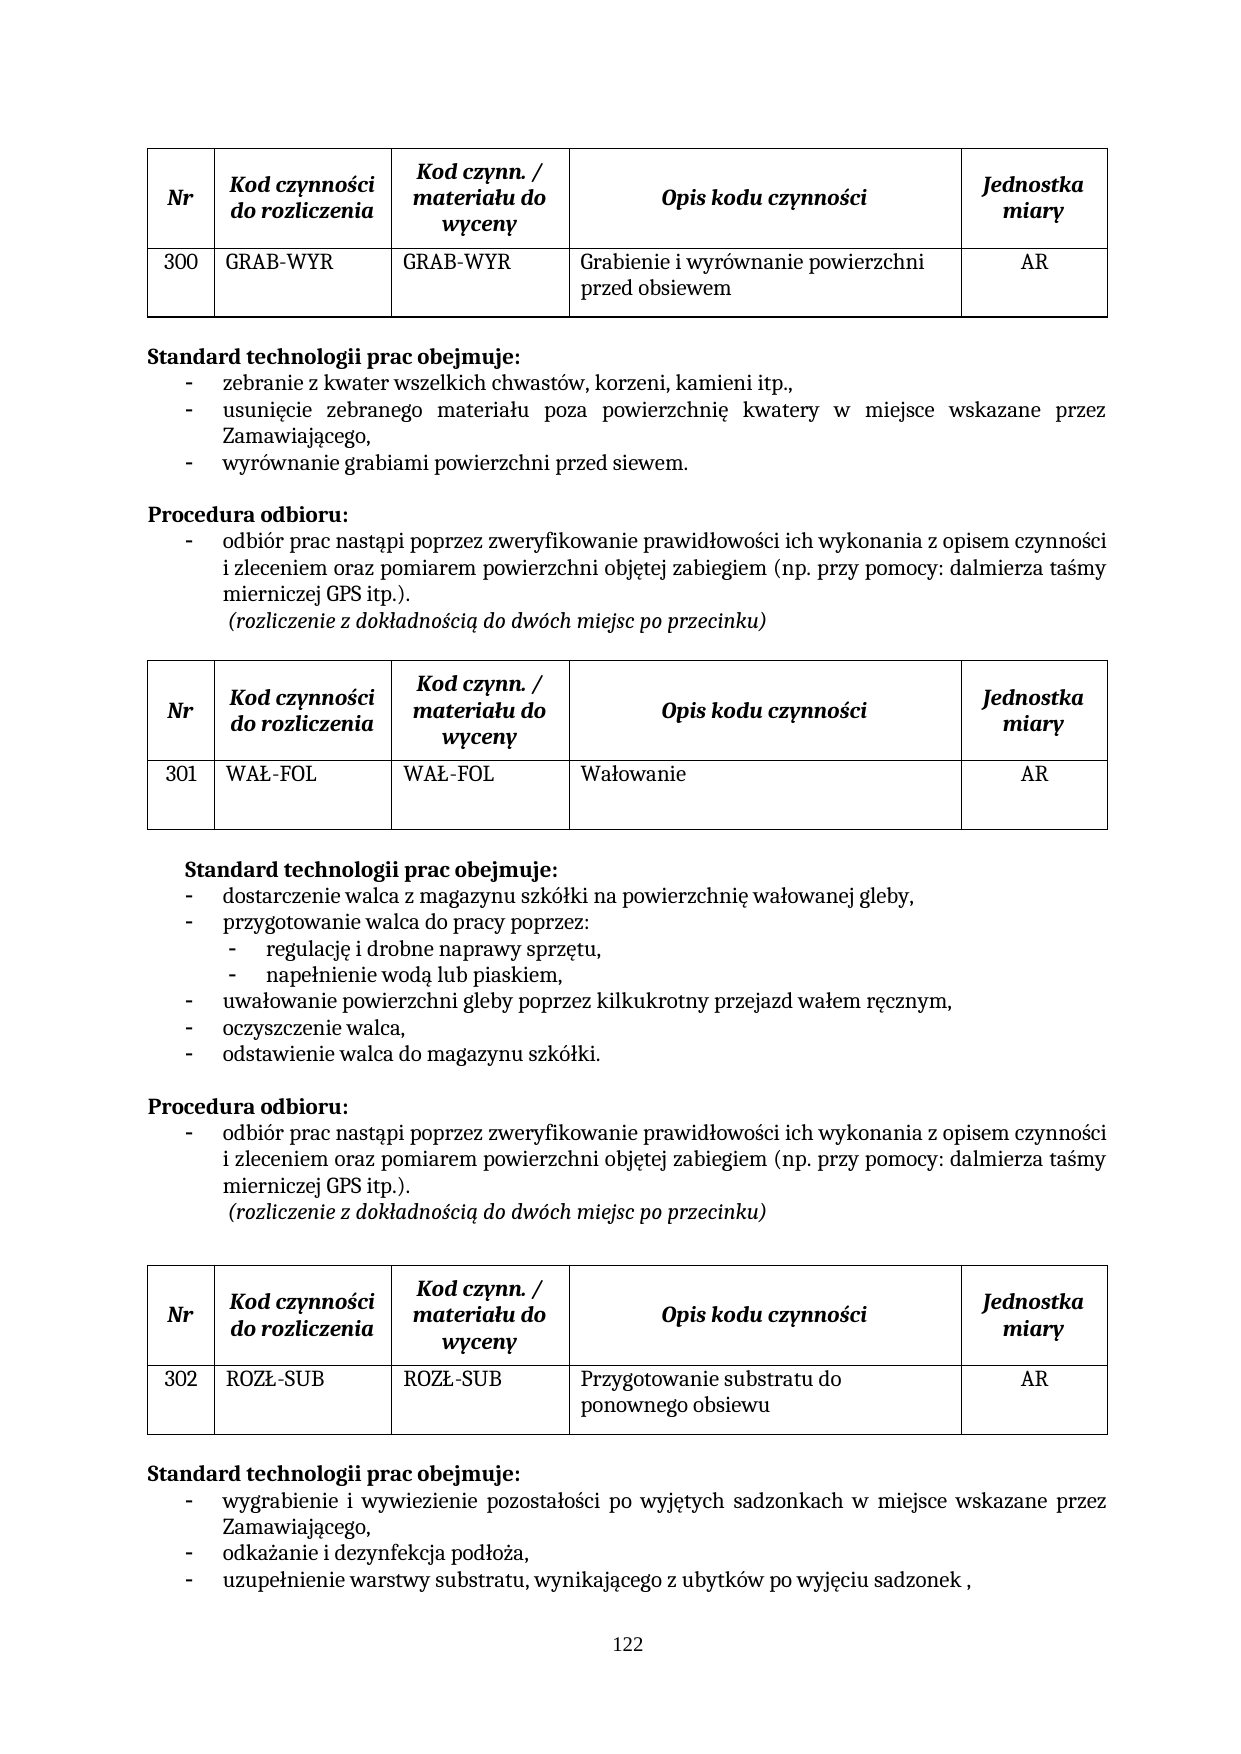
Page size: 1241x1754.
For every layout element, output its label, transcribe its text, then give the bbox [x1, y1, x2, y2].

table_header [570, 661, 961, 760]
text (rozliczenie z dokładnością do dwóch miejsc po przecinku) [153, 1199, 1107, 1225]
list wyrównanie grabiami powierzchni przed siewem. [185, 449, 1107, 476]
text Procedura odbioru: [148, 1093, 1107, 1120]
list przygotowanie walca do pracy poprzez: [185, 909, 1107, 935]
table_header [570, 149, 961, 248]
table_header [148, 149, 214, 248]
text (rozliczenie z dokładnością do dwóch miejsc po przecinku) [153, 607, 1107, 634]
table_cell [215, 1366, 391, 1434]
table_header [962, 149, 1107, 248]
list napełnienie wodą lub piaskiem, [228, 962, 1107, 988]
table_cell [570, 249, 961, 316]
list usunięcie zebranego materiału poza powierzchnię kwatery w miejsce wskazane przez Zamawiającego, [185, 397, 1107, 449]
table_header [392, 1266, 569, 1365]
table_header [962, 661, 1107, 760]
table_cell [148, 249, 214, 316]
list regulację i drobne naprawy sprzętu, [228, 935, 1107, 962]
list odbiór prac nastąpi poprzez zweryfikowanie prawidłowości ich wykonania z opisem czynności i zleceniem oraz pomiarem powierzchni objętej zabiegiem (np. przy pomocy: dalmierza taśmy mierniczej GPS itp.). [185, 528, 1107, 607]
list Standard technologii prac obejmuje: [185, 856, 1107, 883]
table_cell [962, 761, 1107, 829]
list zebranie z kwater wszelkich chwastów, korzeni, kamieni itp., [185, 370, 1107, 397]
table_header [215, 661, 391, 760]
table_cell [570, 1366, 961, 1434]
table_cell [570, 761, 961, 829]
list odstawienie walca do magazynu szkółki. [185, 1041, 1107, 1067]
text Standard technologii prac obejmuje: [148, 344, 1107, 370]
text Standard technologii prac obejmuje: [148, 1461, 1107, 1487]
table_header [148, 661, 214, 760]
text Procedura odbioru: [148, 502, 1107, 528]
list odbiór prac nastąpi poprzez zweryfikowanie prawidłowości ich wykonania z opisem czynności i zleceniem oraz pomiarem powierzchni objętej zabiegiem (np. przy pomocy: dalmierza taśmy mierniczej GPS itp.). [185, 1120, 1107, 1199]
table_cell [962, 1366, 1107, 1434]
list oczyszczenie walca, [185, 1014, 1107, 1041]
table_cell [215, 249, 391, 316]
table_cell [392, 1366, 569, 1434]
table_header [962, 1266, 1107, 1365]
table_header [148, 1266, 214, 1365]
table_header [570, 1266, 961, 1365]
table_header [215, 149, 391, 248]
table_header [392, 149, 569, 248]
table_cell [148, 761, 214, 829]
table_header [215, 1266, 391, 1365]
list wygrabienie i wywiezienie pozostałości po wyjętych sadzonkach w miejsce wskazane przez Zamawiającego, [185, 1487, 1107, 1540]
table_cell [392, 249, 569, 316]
list uzupełnienie warstwy substratu, wynikającego z ubytków po wyjęciu sadzonek , [185, 1566, 1107, 1593]
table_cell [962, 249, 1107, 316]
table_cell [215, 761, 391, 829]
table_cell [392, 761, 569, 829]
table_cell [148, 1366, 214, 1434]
list uwałowanie powierzchni gleby poprzez kilkukrotny przejazd wałem ręcznym, [185, 988, 1107, 1014]
list dostarczenie walca z magazynu szkółki na powierzchnię wałowanej gleby, [185, 883, 1107, 909]
list odkażanie i dezynfekcja podłoża, [185, 1540, 1107, 1566]
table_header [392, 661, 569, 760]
